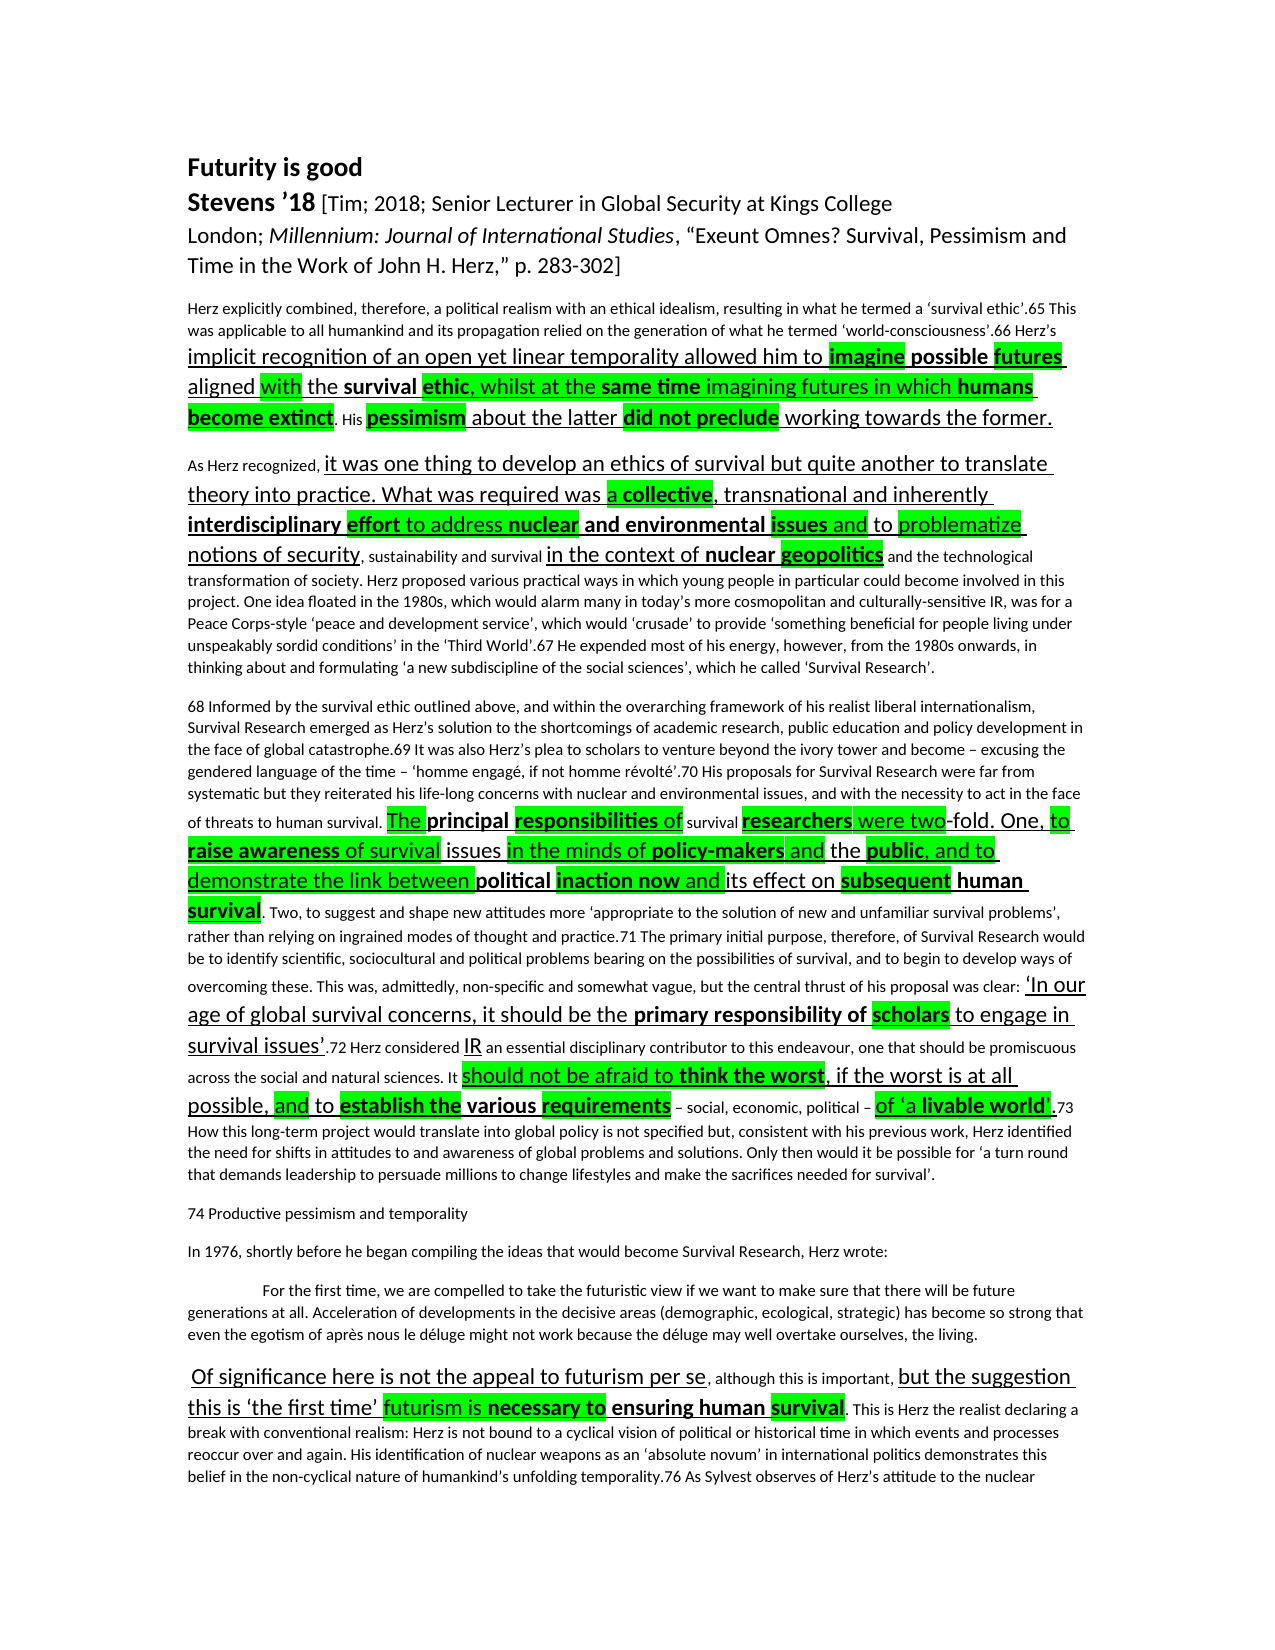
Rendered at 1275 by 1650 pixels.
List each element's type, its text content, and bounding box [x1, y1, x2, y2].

text As Herz recognized, it was one thing to develop an ethics of survival but quite another to translate theory into practice. What was required was a collective, transnational and inherently interdisciplinary effort to address nuclear and environmental issues and to problematize notions of security, sustainability and survival in the context of nuclear geopolitics and the technological transformation of society. Herz proposed various practical ways in which young people in particular could become involved in this project. One idea floated in the 1980s, which would alarm many in today’s more cosmopolitan and culturally-sensitive IR, was for a Peace Corps-style ‘peace and development service’, which would ‘crusade’ to provide ‘something beneficial for people living under unspeakably sordid conditions’ in the ‘Third World’.67 He expended most of his energy, however, from the 1980s onwards, in thinking about and formulating ‘a new subdiscipline of the social sciences’, which he called ‘Survival Research’. [187, 449, 1087, 678]
text Stevens ’18 [Tim; 2018; Senior Lecturer in Global Security at Kings College London; Millennium: Journal of International Studies, “Exeunt Omnes? Survival, Pessimism and Time in the Work of John H. Herz,” p. 283-302] [187, 186, 1087, 279]
text 74 Productive pessimism and temporality [187, 1203, 1087, 1223]
text In 1976, shortly before he began compiling the ideas that would become Survival Research, Herz wrote: [187, 1242, 1087, 1262]
text Herz explicitly combined, therefore, a political realism with an ethical idealism, resulting in what he termed a ‘survival ethic’.65 This was applicable to all humankind and its propagation relied on the generation of what he termed ‘world-consciousness’.66 Herz’s implicit recognition of an open yet linear temporality allowed him to imagine possible futures aligned with the survival ethic, whilst at the same time imagining futures in which humans become extinct. His pessimism about the latter did not preclude working towards the former. [187, 298, 1087, 431]
subtitle Futurity is good [187, 150, 1087, 183]
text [187, 1362, 1087, 1486]
text For the first time, we are compelled to take the futuristic view if we want to make sure that there will be future generations at all. Acceleration of developments in the decisive areas (demographic, ecological, strategic) has become so strong that even the egotism of après nous le déluge might not work because the déluge may well overtake ourselves, the living. [187, 1280, 1087, 1344]
text 68 Informed by the survival ethic outlined above, and within the overarching framework of his realist liberal internationalism, Survival Research emerged as Herz’s solution to the shortcomings of academic research, public education and policy development in the face of global catastrophe.69 It was also Herz’s plea to scholars to venture beyond the ivory tower and become – excusing the gendered language of the time – ‘homme engagé, if not homme révolté’.70 His proposals for Survival Research were far from systematic but they reiterated his life-long concerns with nuclear and environmental issues, and with the necessity to act in the face of threats to human survival. The principal responsibilities of survival researchers were two-fold. One, to raise awareness of survival issues in the minds of policy-makers and the public, and to demonstrate the link between political inaction now and its effect on subsequent human survival. Two, to suggest and shape new attitudes more ‘appropriate to the solution of new and unfamiliar survival problems’, rather than relying on ingrained modes of thought and practice.71 The primary initial purpose, therefore, of Survival Research would be to identify scientific, sociocultural and political problems bearing on the possibilities of survival, and to begin to develop ways of overcoming these. This was, admittedly, non-specific and somewhat vague, but the central thrust of his proposal was clear: ‘In our age of global survival concerns, it should be the primary responsibility of scholars to engage in survival issues’.72 Herz considered IR an essential disciplinary contributor to this endeavour, one that should be promiscuous across the social and natural sciences. It should not be afraid to think the worst, if the worst is at all possible, and to establish the various requirements – social, economic, political – of ‘a livable world’.73 How this long-term project would translate into global policy is not specified but, consistent with his previous work, Herz identified the need for shifts in attitudes to and awareness of global problems and solutions. Only then would it be possible for ‘a turn round that demands leadership to persuade millions to change lifestyles and make the sacrifices needed for survival’. [187, 696, 1087, 1185]
